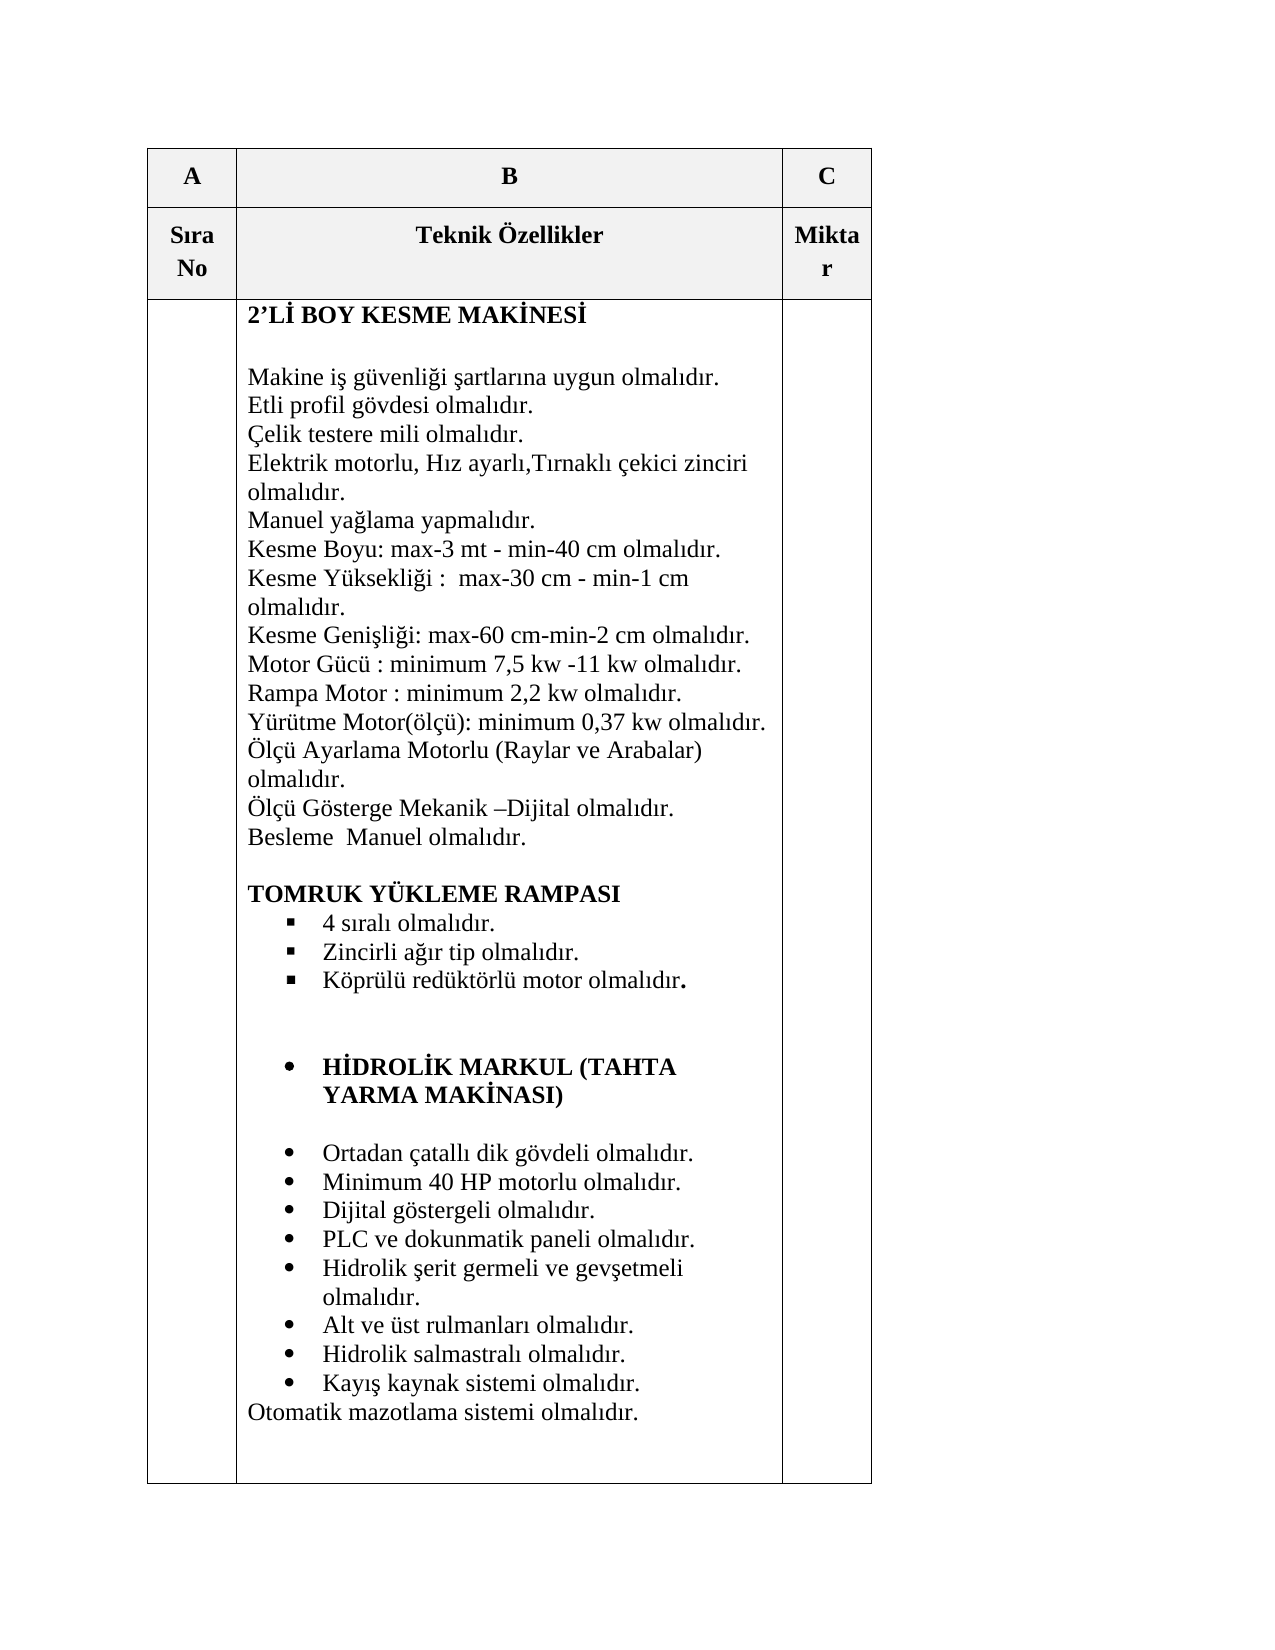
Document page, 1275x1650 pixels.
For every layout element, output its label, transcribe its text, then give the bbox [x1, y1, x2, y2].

table_header B [237, 149, 782, 207]
table_cell [783, 300, 871, 1483]
table_cell Sıra No [148, 208, 236, 299]
table_header A [148, 149, 236, 207]
table_cell 1 [148, 300, 236, 1483]
table_cell Miktar [783, 208, 871, 299]
table_cell Teknik Özellikler [237, 208, 782, 299]
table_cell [237, 300, 782, 1483]
table_header C [783, 149, 871, 207]
